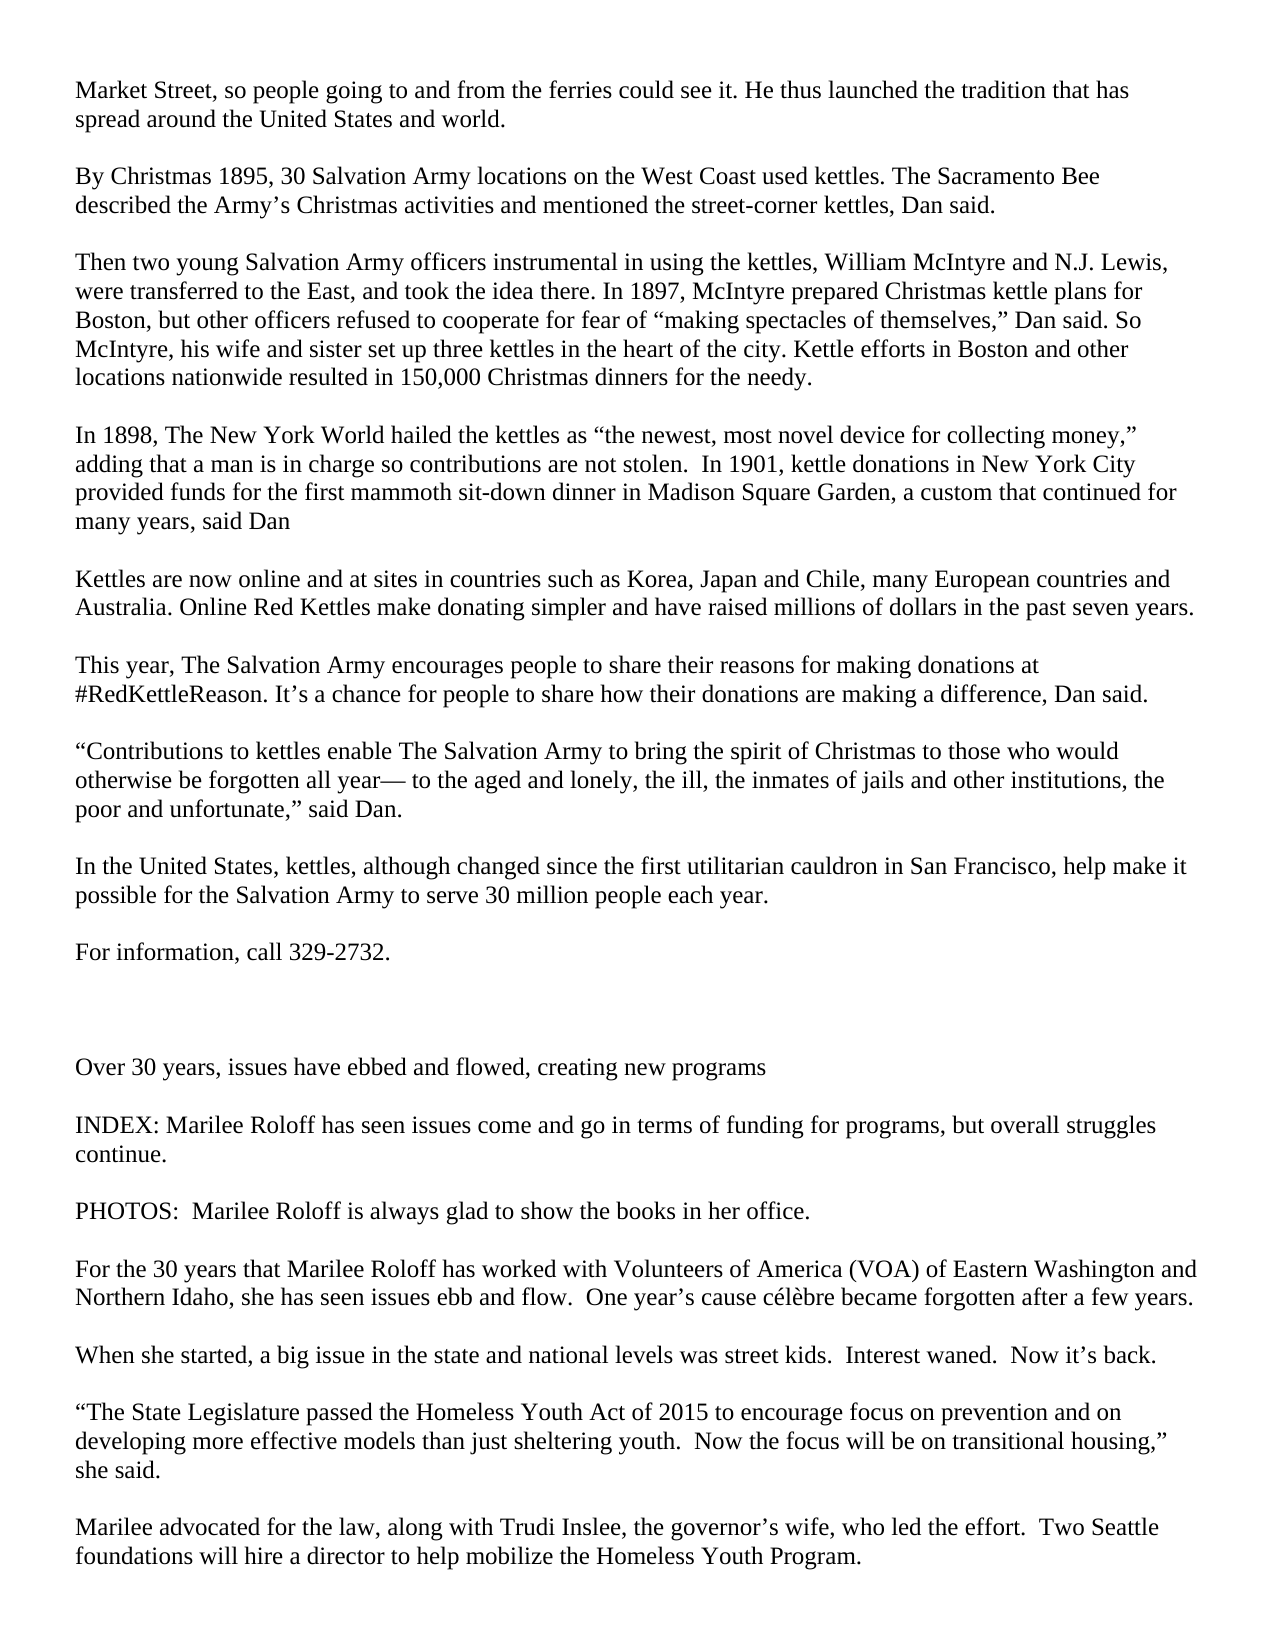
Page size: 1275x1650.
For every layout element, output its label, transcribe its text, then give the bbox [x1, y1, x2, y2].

text INDEX: Marilee Roloff has seen issues come and go in terms of funding for programs, but overall struggles continue. [75, 1110, 1200, 1167]
text In the United States, kettles, although changed since the first utilitarian cauldron in San Francisco, help make it possible for the Salvation Army to serve 30 million people each year. [75, 851, 1200, 909]
text For the 30 years that Marilee Roloff has worked with Volunteers of America (VOA) of Eastern Washington and Northern Idaho, she has seen issues ebb and flow. One year’s cause célèbre became forgotten after a few years. [75, 1254, 1200, 1311]
text In 1898, The New York World hailed the kettles as “the newest, most novel device for collecting money,” adding that a man is in charge so contributions are not stolen. In 1901, kettle donations in New York City provided funds for the first mammoth sit-down dinner in Madison Square Garden, a custom that continued for many years, said Dan [75, 420, 1200, 535]
text PHOTOS: Marilee Roloff is always glad to show the books in her office. [75, 1196, 1200, 1225]
text Then two young Salvation Army officers instrumental in using the kettles, William McIntyre and N.J. Lewis, were transferred to the East, and took the idea there. In 1897, McIntyre prepared Christmas kettle plans for Boston, but other officers refused to cooperate for fear of “making spectacles of themselves,” Dan said. So McIntyre, his wife and sister set up three kettles in the heart of the city. Kettle efforts in Boston and other locations nationwide resulted in 150,000 Christmas dinners for the needy. [75, 247, 1200, 391]
text By Christmas 1895, 30 Salvation Army locations on the West Coast used kettles. The Sacramento Bee described the Army’s Christmas activities and mentioned the street-corner kettles, Dan said. [75, 161, 1200, 219]
text When she started, a big issue in the state and national levels was street kids. Interest waned. Now it’s back. [75, 1340, 1200, 1369]
text “The State Legislature passed the Homeless Youth Act of 2015 to encourage focus on prevention and on developing more effective models than just sheltering youth. Now the focus will be on transitional housing,” she said. [75, 1397, 1200, 1484]
text Over 30 years, issues have ebbed and flowed, creating new programs [75, 1052, 1200, 1081]
text For information, call 329-2732. [75, 937, 1200, 966]
text This year, The Salvation Army encourages people to share their reasons for making donations at #RedKettleReason. It’s a chance for people to share how their donations are making a difference, Dan said. [75, 650, 1200, 707]
text Kettles are now online and at sites in countries such as Korea, Japan and Chile, many European countries and Australia. Online Red Kettles make donating simpler and have raised millions of dollars in the past seven years. [75, 564, 1200, 621]
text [75, 75, 1200, 132]
text “Contributions to kettles enable The Salvation Army to bring the spirit of Christmas to those who would otherwise be forgotten all year— to the aged and lonely, the ill, the inmates of jails and other institutions, the poor and unfortunate,” said Dan. [75, 736, 1200, 822]
text Marilee advocated for the law, along with Trudi Inslee, the governor’s wife, who led the effort. Two Seattle foundations will hire a director to help mobilize the Homeless Youth Program. [75, 1512, 1200, 1570]
